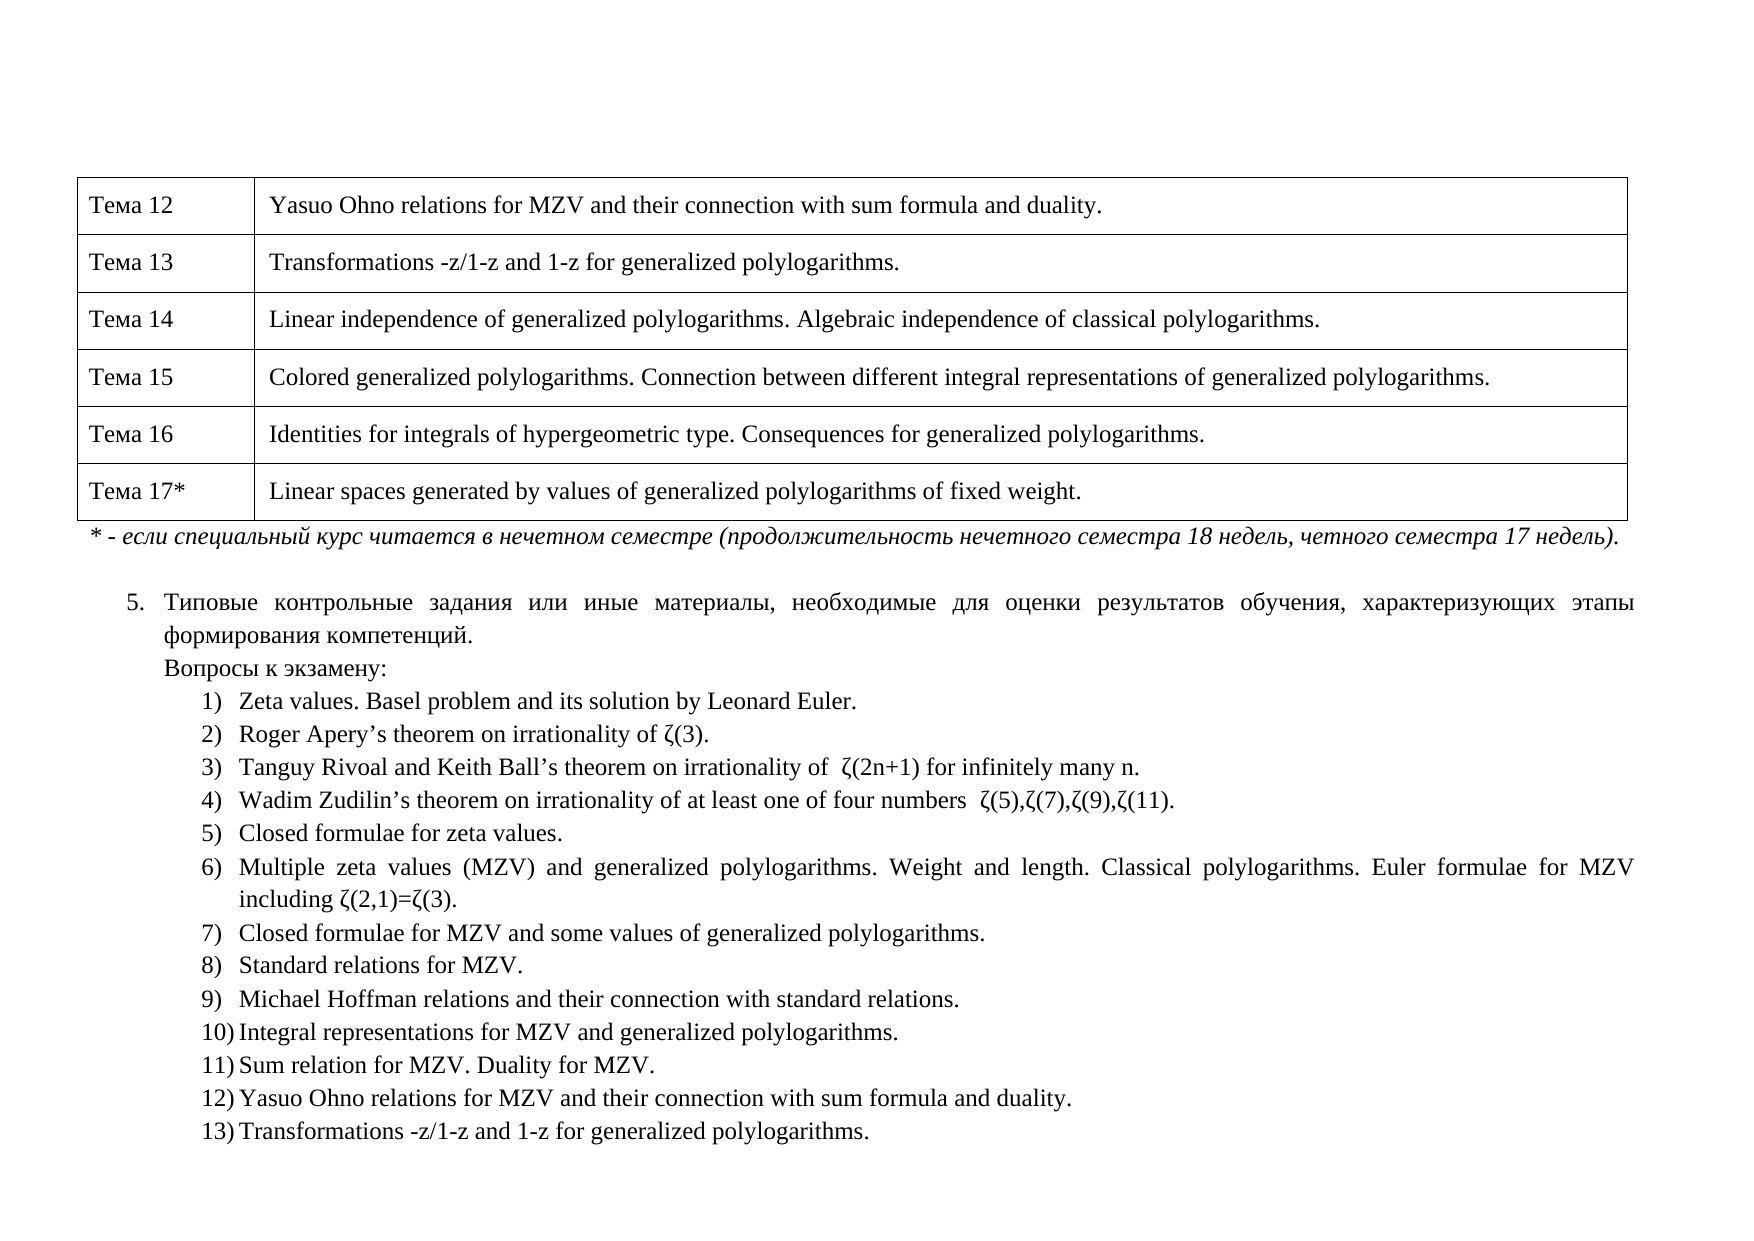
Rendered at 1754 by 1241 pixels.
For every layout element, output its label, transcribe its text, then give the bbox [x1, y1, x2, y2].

list Multiple zeta values (MZV) and generalized polylogarithms. Weight and length. Classical polylogarithms. Euler formulae for MZV including ζ(2,1)=ζ(3). [201, 852, 1636, 913]
list Transformations -z/1-z and 1-z for generalized polylogarithms. [201, 1116, 1636, 1144]
table_cell Identities for integrals of hypergeometric type. Consequences for generalized polylogarithms. [255, 407, 1627, 463]
list Closed formulae for zeta values. [201, 818, 1636, 847]
text * - если специальный курс читается в нечетном семестре (продолжительность нечетного семестра 18 недель, четного семестра 17 недель). [89, 521, 1636, 550]
table_cell Yasuo Ohno relations for MZV and their connection with sum formula and duality. [255, 178, 1627, 234]
table_cell Тема 13 [78, 235, 254, 292]
table_cell Transformations -z/1-z and 1-z for generalized polylogarithms. [255, 235, 1627, 292]
list Вопросы к экзамену: [164, 653, 1636, 682]
list Integral representations for MZV and generalized polylogarithms. [201, 1017, 1636, 1045]
table_cell Тема 15 [78, 350, 254, 406]
list Closed formulae for MZV and some values of generalized polylogarithms. [201, 918, 1636, 946]
list Standard relations for MZV. [201, 951, 1636, 979]
list Yasuo Ohno relations for MZV and their connection with sum formula and duality. [201, 1083, 1636, 1111]
list Wadim Zudilin’s theorem on irrationality of at least one of four numbers ζ(5),ζ(7),ζ(9),ζ(11). [201, 786, 1636, 814]
list Zeta values. Basel problem and its solution by Leonard Euler. [201, 686, 1636, 715]
table_cell Тема 14 [78, 293, 254, 349]
table_cell Colored generalized polylogarithms. Connection between different integral representations of generalized polylogarithms. [255, 350, 1627, 406]
list Tanguy Rivoal and Keith Ball’s theorem on irrationality of ζ(2n+1) for infinitely many n. [201, 752, 1636, 781]
list Michael Hoffman relations and their connection with standard relations. [201, 984, 1636, 1012]
table_cell Тема 12 [78, 178, 254, 234]
list Sum relation for MZV. Duality for MZV. [201, 1050, 1636, 1078]
list Типовые контрольные задания или иные материалы, необходимые для оценки результатов обучения, характеризующих этапы формирования компетенций. [126, 587, 1636, 649]
table_cell Тема 16 [78, 407, 254, 463]
table_cell Тема 17* [78, 464, 254, 520]
table_cell Linear spaces generated by values of generalized polylogarithms of fixed weight. [255, 464, 1627, 520]
list Roger Apery’s theorem on irrationality of ζ(3). [201, 719, 1636, 748]
table_cell Linear independence of generalized polylogarithms. Algebraic independence of classical polylogarithms. [255, 293, 1627, 349]
